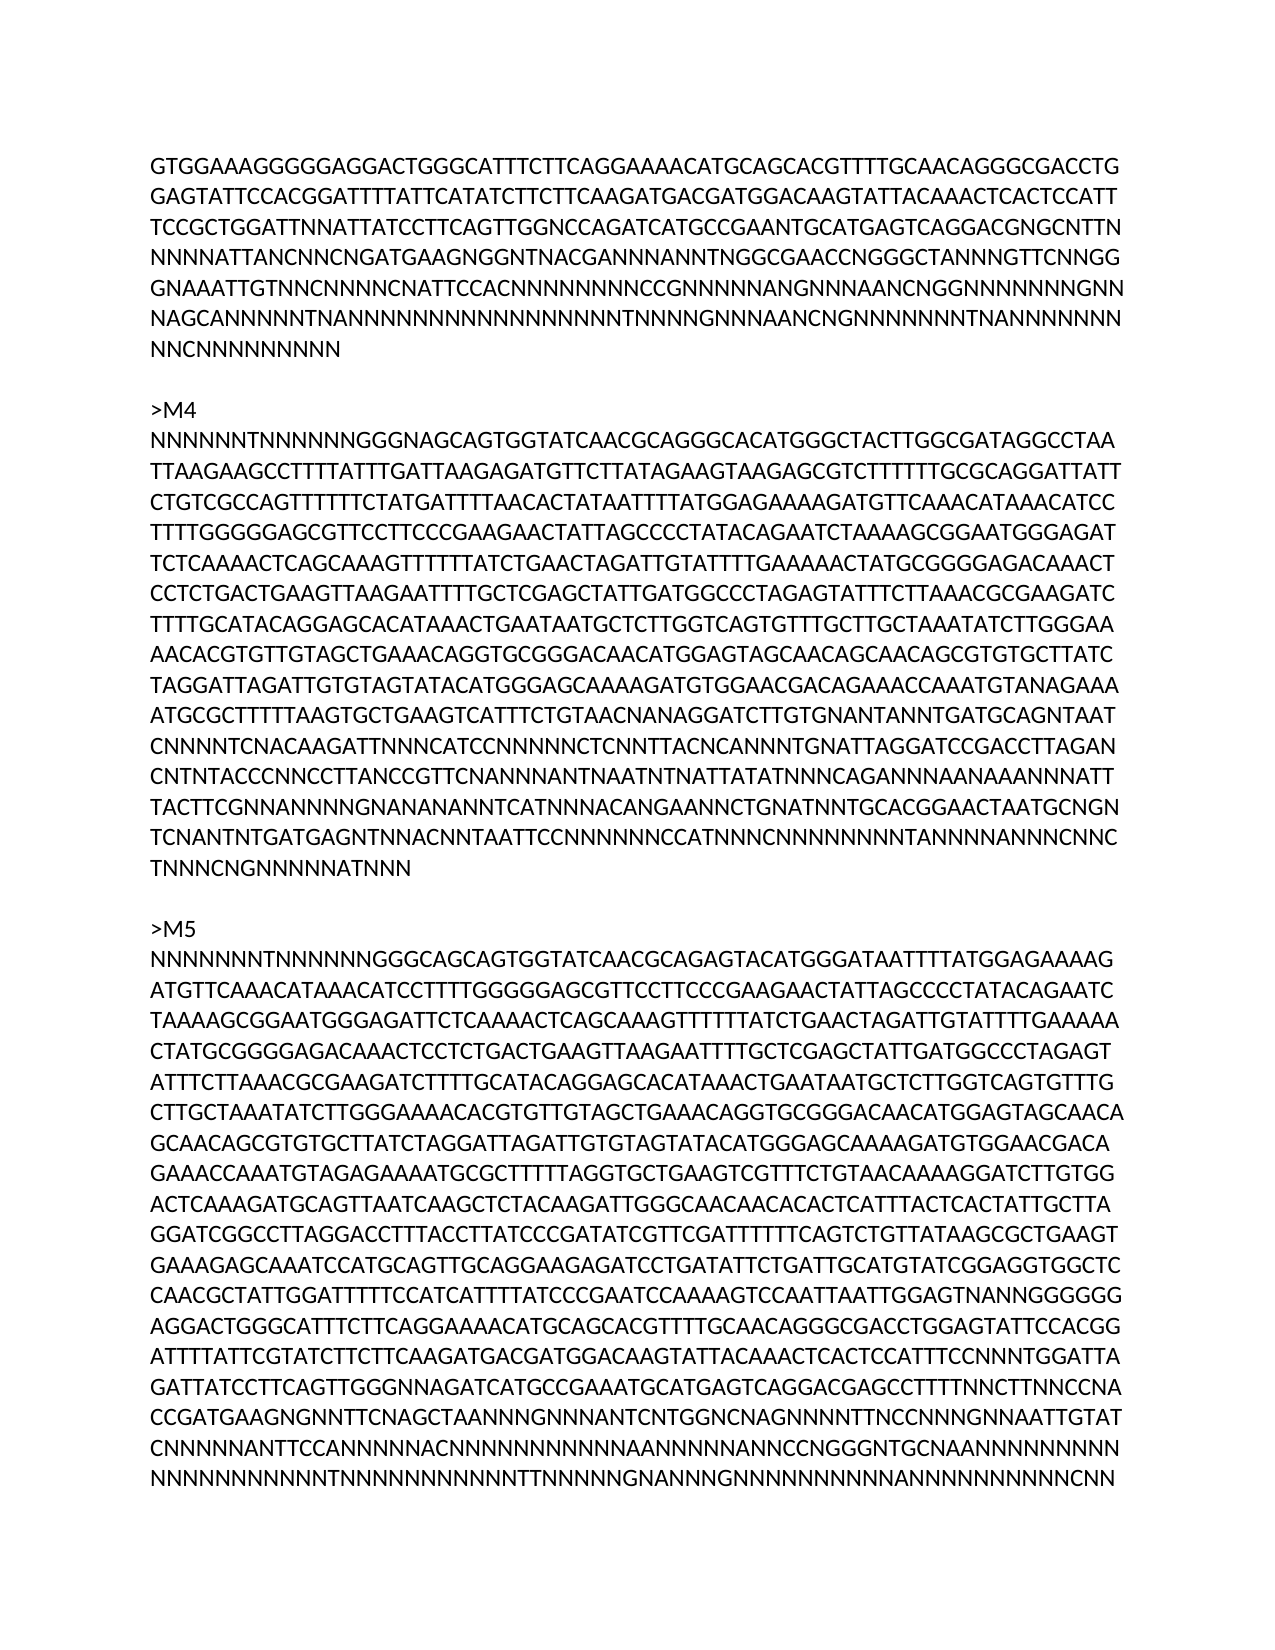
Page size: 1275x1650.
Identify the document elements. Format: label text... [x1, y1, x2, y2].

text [150, 943, 1125, 1493]
text >M5 [150, 913, 1125, 943]
text NNNNNNTNNNNNNGGGNAGCAGTGGTATCAACGCAGGGCACATGGGCTACTTGGCGATAGGCCTAATTAAGAAGCCTTTTATTTGATTAAGAGATGTTCTTATAGAAGTAAGAGCGTCTTTTTTGCGCAGGATTATTCTGTCGCCAGTTTTTTCTATGATTTTAACACTATAATTTTATGGAGAAAAGATGTTCAAACATAAACATCCTTTTGGGGGAGCGTTCCTTCCCGAAGAACTATTAGCCCCTATACAGAATCTAAAAGCGGAATGGGAGATTCTCAAAACTCAGCAAAGTTTTTTATCTGAACTAGATTGTATTTTGAAAAACTATGCGGGGAGACAAACTCCTCTGACTGAAGTTAAGAATTTTGCTCGAGCTATTGATGGCCCTAGAGTATTTCTTAAACGCGAAGATCTTTTGCATACAGGAGCACATAAACTGAATAATGCTCTTGGTCAGTGTTTGCTTGCTAAATATCTTGGGAAAACACGTGTTGTAGCTGAAACAGGTGCGGGACAACATGGAGTAGCAACAGCAACAGCGTGTGCTTATCTAGGATTAGATTGTGTAGTATACATGGGAGCAAAAGATGTGGAACGACAGAAACCAAATGTANAGAAAATGCGCTTTTTAAGTGCTGAAGTCATTTCTGTAACNANAGGATCTTGTGNANTANNTGATGCAGNTAATCNNNNTCNACAAGATTNNNCATCCNNNNNCTCNNTTACNCANNNTGNATTAGGATCCGACCTTAGANCNTNTACCCNNCCTTANCCGTTCNANNNANTNAATNTNATTATATNNNCAGANNNAANAAANNNATTTACTTCGNNANNNNGNANANANNTCATNNNACANGAANNCTGNATNNTGCACGGAACTAATGCNGNTCNANTNTGATGAGNTNNACNNTAATTCCNNNNNNCCATNNNCNNNNNNNNTANNNNANNNCNNCTNNNCNGNNNNNATNNN [150, 425, 1125, 882]
text >M4 [150, 394, 1125, 425]
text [150, 150, 1125, 364]
